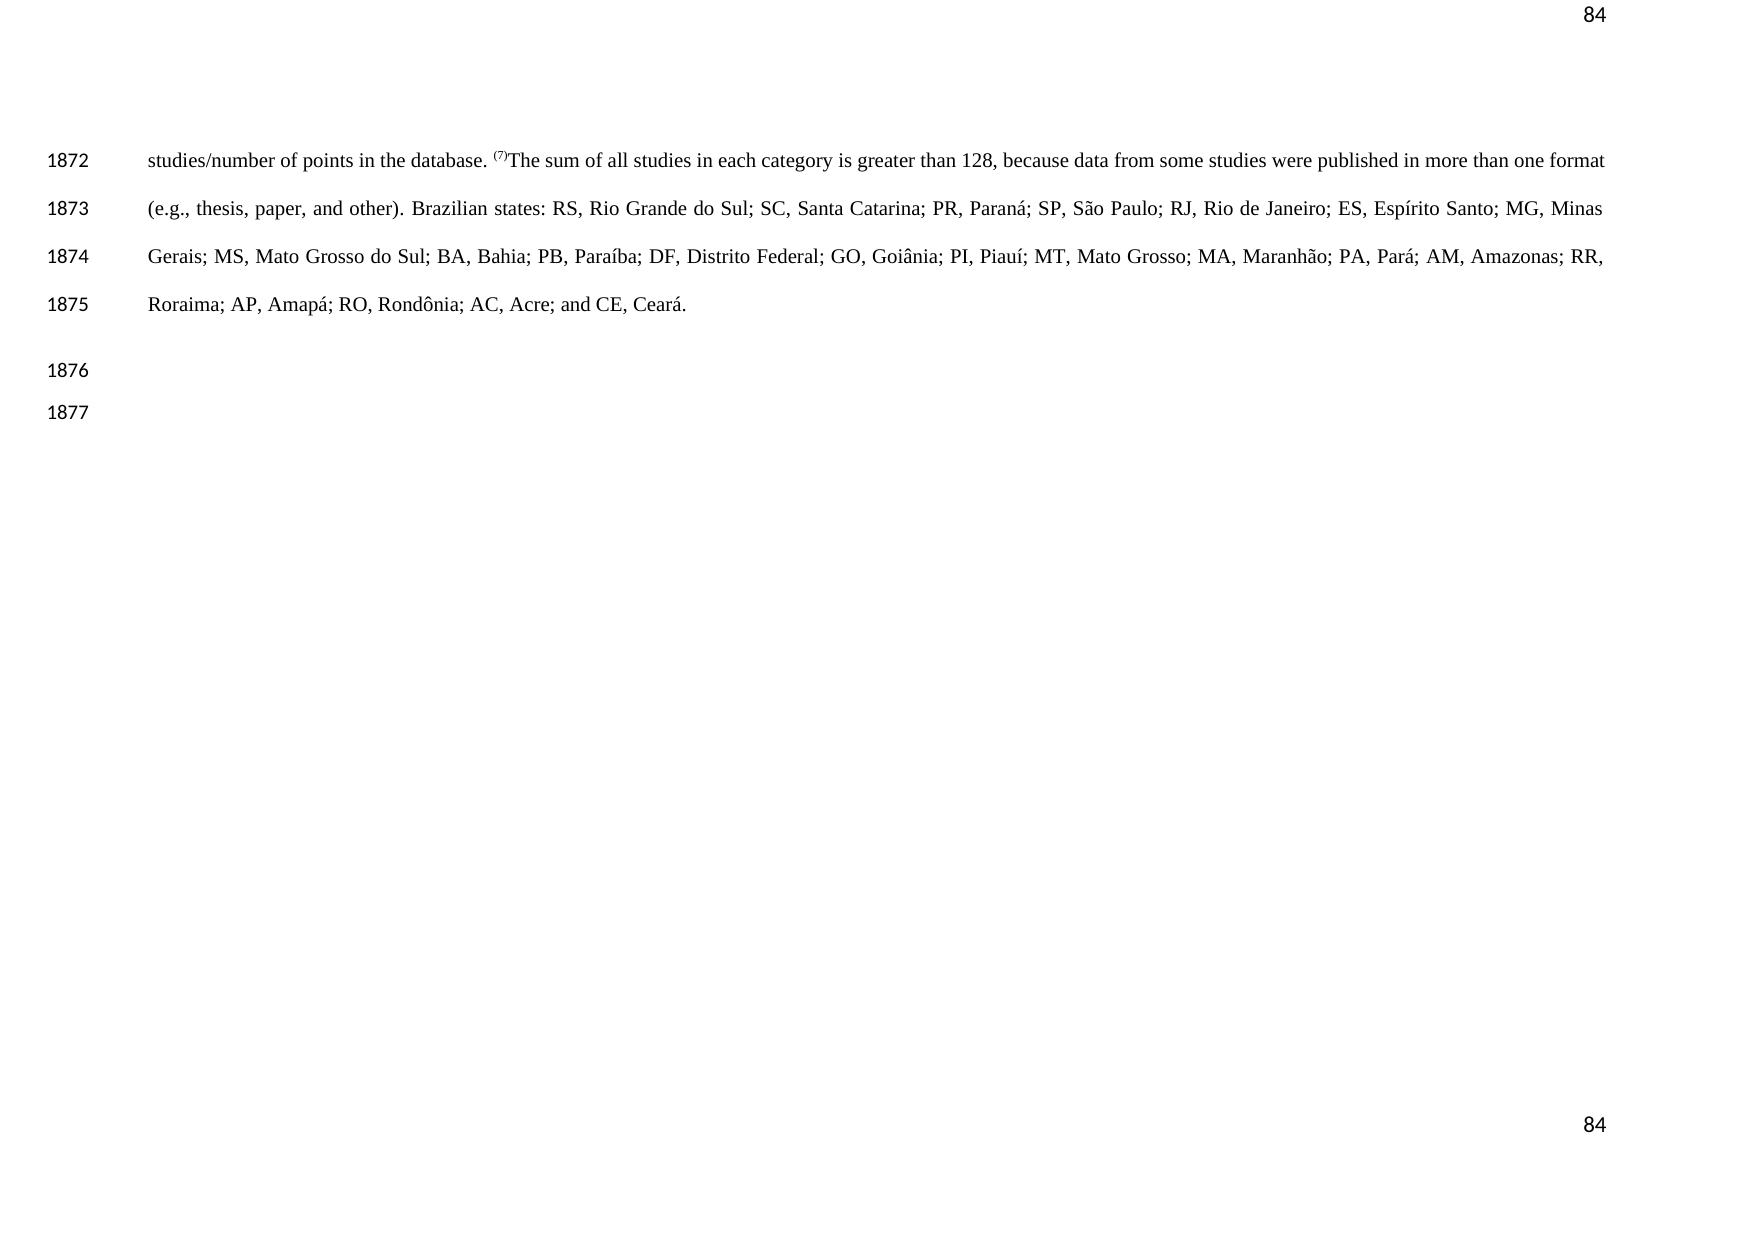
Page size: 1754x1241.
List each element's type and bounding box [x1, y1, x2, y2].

text [148, 148, 1606, 316]
